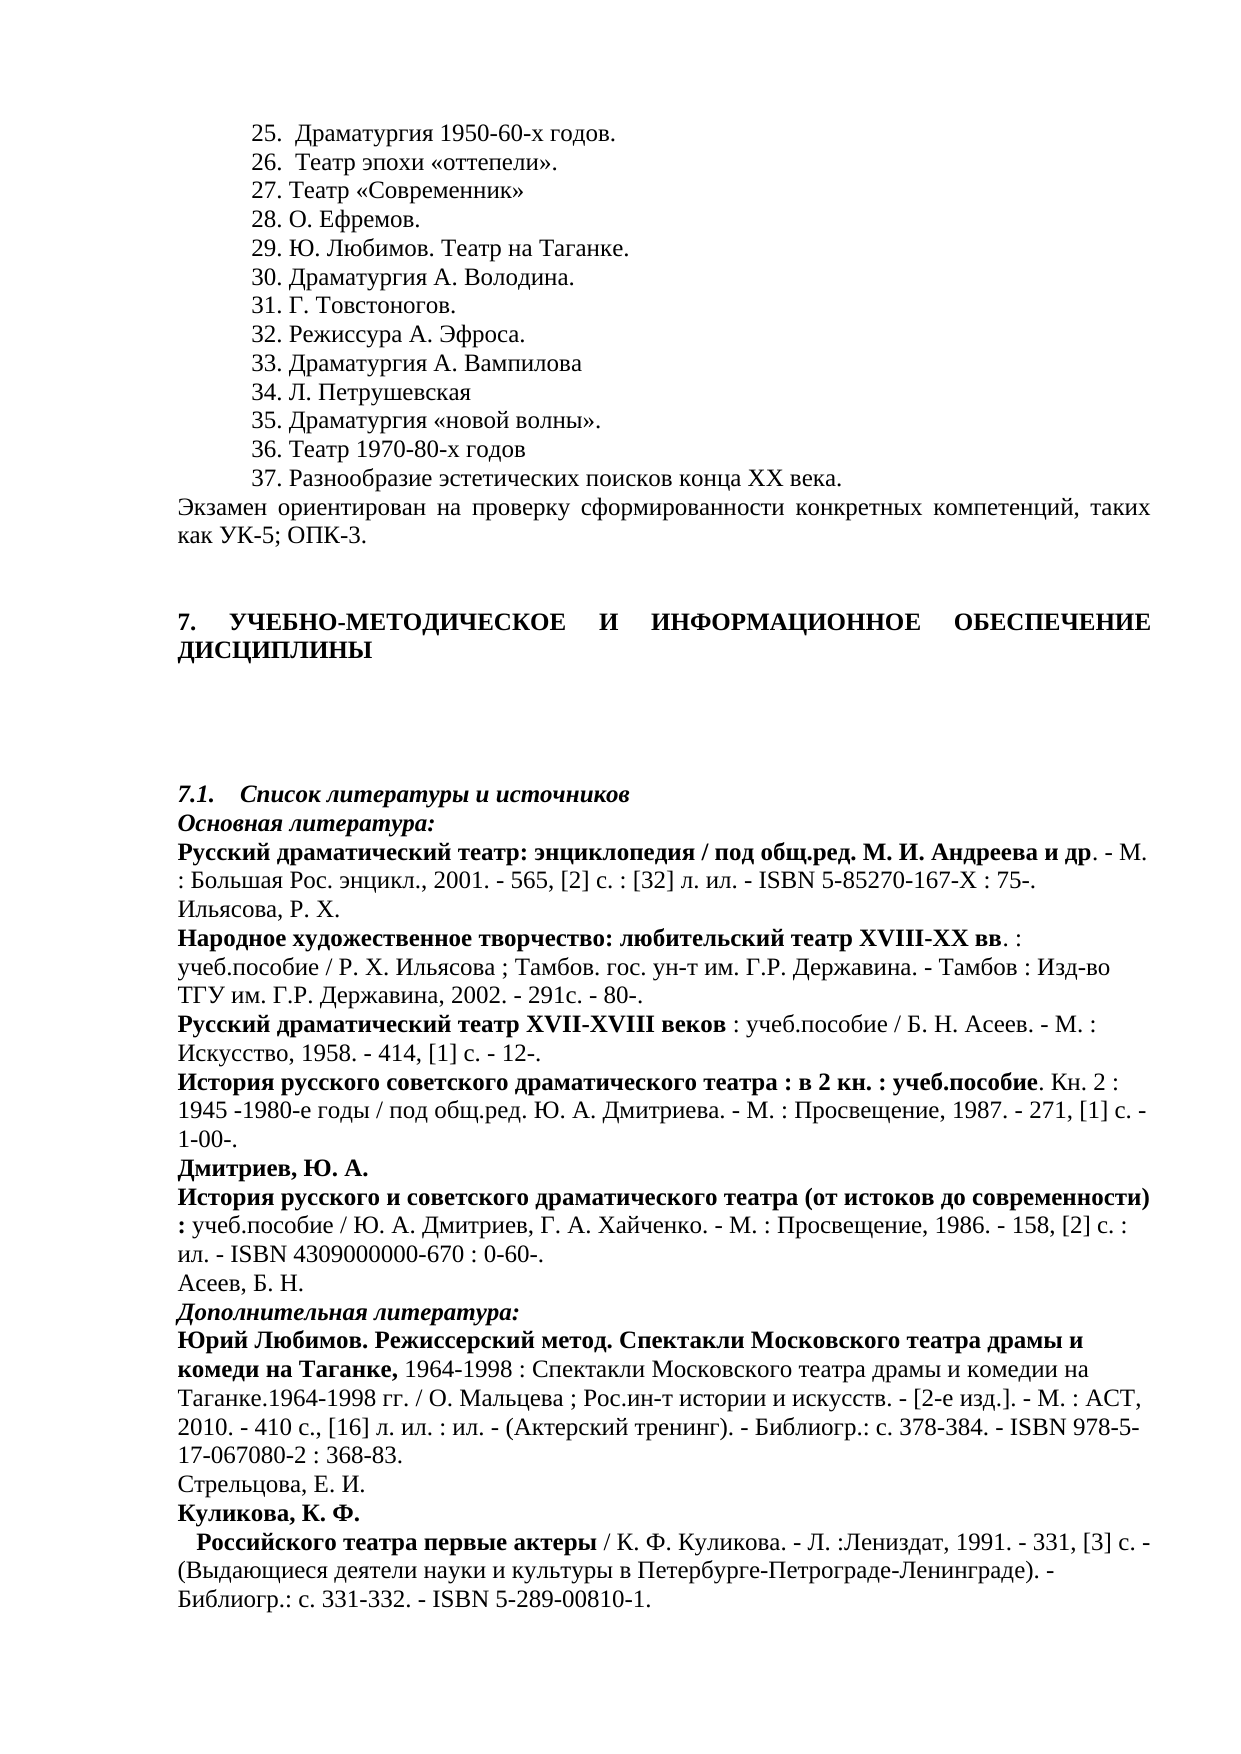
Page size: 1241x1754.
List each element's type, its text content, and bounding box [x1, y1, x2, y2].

text Юрий Любимов. Режиссерский метод. Спектакли Московского театра драмы и комеди на Таганке, 1964-1998 : Спектакли Московского театра драмы и комедии на Таганке.1964-1998 гг. / О. Мальцева ; Рос.ин-т истории и искусств. - [2-е изд.]. - М. : АСТ, 2010. - 410 с., [16] л. ил. : ил. - (Актерский тренинг). - Библиогр.: с. 378-384. - ISBN 978-5-17-067080-2 : 368-83. [177, 1326, 1152, 1469]
text 31. Г. Товстоногов. [177, 291, 1152, 319]
text Русский драматический театр XVII-XVIII веков : учеб.пособие / Б. Н. Асеев. - М. : Искусство, 1958. - 414, [1] с. - 12-. [177, 1009, 1152, 1067]
text Стрельцова, Е. И. [177, 1469, 1152, 1498]
text 35. Драматургия «новой волны». [177, 406, 1152, 434]
text 29. Ю. Любимов. Театр на Таганке. [177, 233, 1152, 262]
text Российского театра первые актеры / К. Ф. Куликова. - Л. :Лениздат, 1991. - 331, [3] с. - (Выдающиеся деятели науки и культуры в Петербурге-Петрограде-Ленинграде). - Библиогр.: с. 331-332. - ISBN 5-289-00810-1. [177, 1527, 1152, 1613]
text История русского и советского драматического театра (от истоков до современности) : учеб.пособие / Ю. А. Дмитриев, Г. А. Хайченко. - М. : Просвещение, 1986. - 158, [2] с. : ил. - ISBN 4309000000-670 : 0-60-. [177, 1182, 1152, 1268]
text 30. Драматургия А. Володина. [177, 262, 1152, 291]
text 32. Режиссура А. Эфроса. [177, 319, 1152, 348]
text 36. Театр 1970-80-х годов [177, 434, 1152, 463]
text Асеев, Б. Н. [177, 1268, 1152, 1297]
text История русского советского драматического театра : в 2 кн. : учеб.пособие. Кн. 2 : 1945 -1980-е годы / под общ.ред. Ю. А. Дмитриева. - М. : Просвещение, 1987. - 271, [1] с. - 1-00-. [177, 1067, 1152, 1153]
text Основная литература: [177, 808, 1152, 837]
text Русский драматический театр: энциклопедия / под общ.ред. М. И. Андреева и др. - М. : Большая Рос. энцикл., 2001. - 565, [2] c. : [32] л. ил. - ISBN 5-85270-167-Х : 75-. [177, 837, 1152, 894]
text Дополнительная литература: [177, 1297, 1152, 1326]
text Куликова, К. Ф. [177, 1498, 1152, 1527]
text Народное художественное творчество: любительский театр XVIII-XX вв. : учеб.пособие / Р. Х. Ильясова ; Тамбов. гос. ун-т им. Г.Р. Державина. - Тамбов : Изд-во ТГУ им. Г.Р. Державина, 2002. - 291с. - 80-. [177, 923, 1152, 1009]
text 7.1. Список литературы и источников [177, 779, 1152, 808]
text Дмитриев, Ю. А. [177, 1153, 1152, 1182]
text 27. Театр «Современник» [177, 176, 1152, 204]
text 33. Драматургия А. Вампилова [177, 348, 1152, 377]
text 7. УЧЕБНО-МЕТОДИЧЕСКОЕ И ИНФОРМАЦИОННОЕ ОБЕСПЕЧЕНИЕ ДИСЦИПЛИНЫ [177, 607, 1152, 664]
text 26. Театр эпохи «оттепели». [177, 147, 1152, 176]
text 25. Драматургия 1950-60-х годов. [177, 118, 1152, 147]
text 37. Разнообразие эстетических поисков конца ХХ века. [177, 463, 1152, 492]
text 28. О. Ефремов. [177, 204, 1152, 233]
text Ильясова, Р. Х. [177, 894, 1152, 923]
text 34. Л. Петрушевская [177, 377, 1152, 406]
text Экзамен ориентирован на проверку сформированности конкретных компетенций, таких как УК-5; ОПК-3. [177, 492, 1152, 549]
